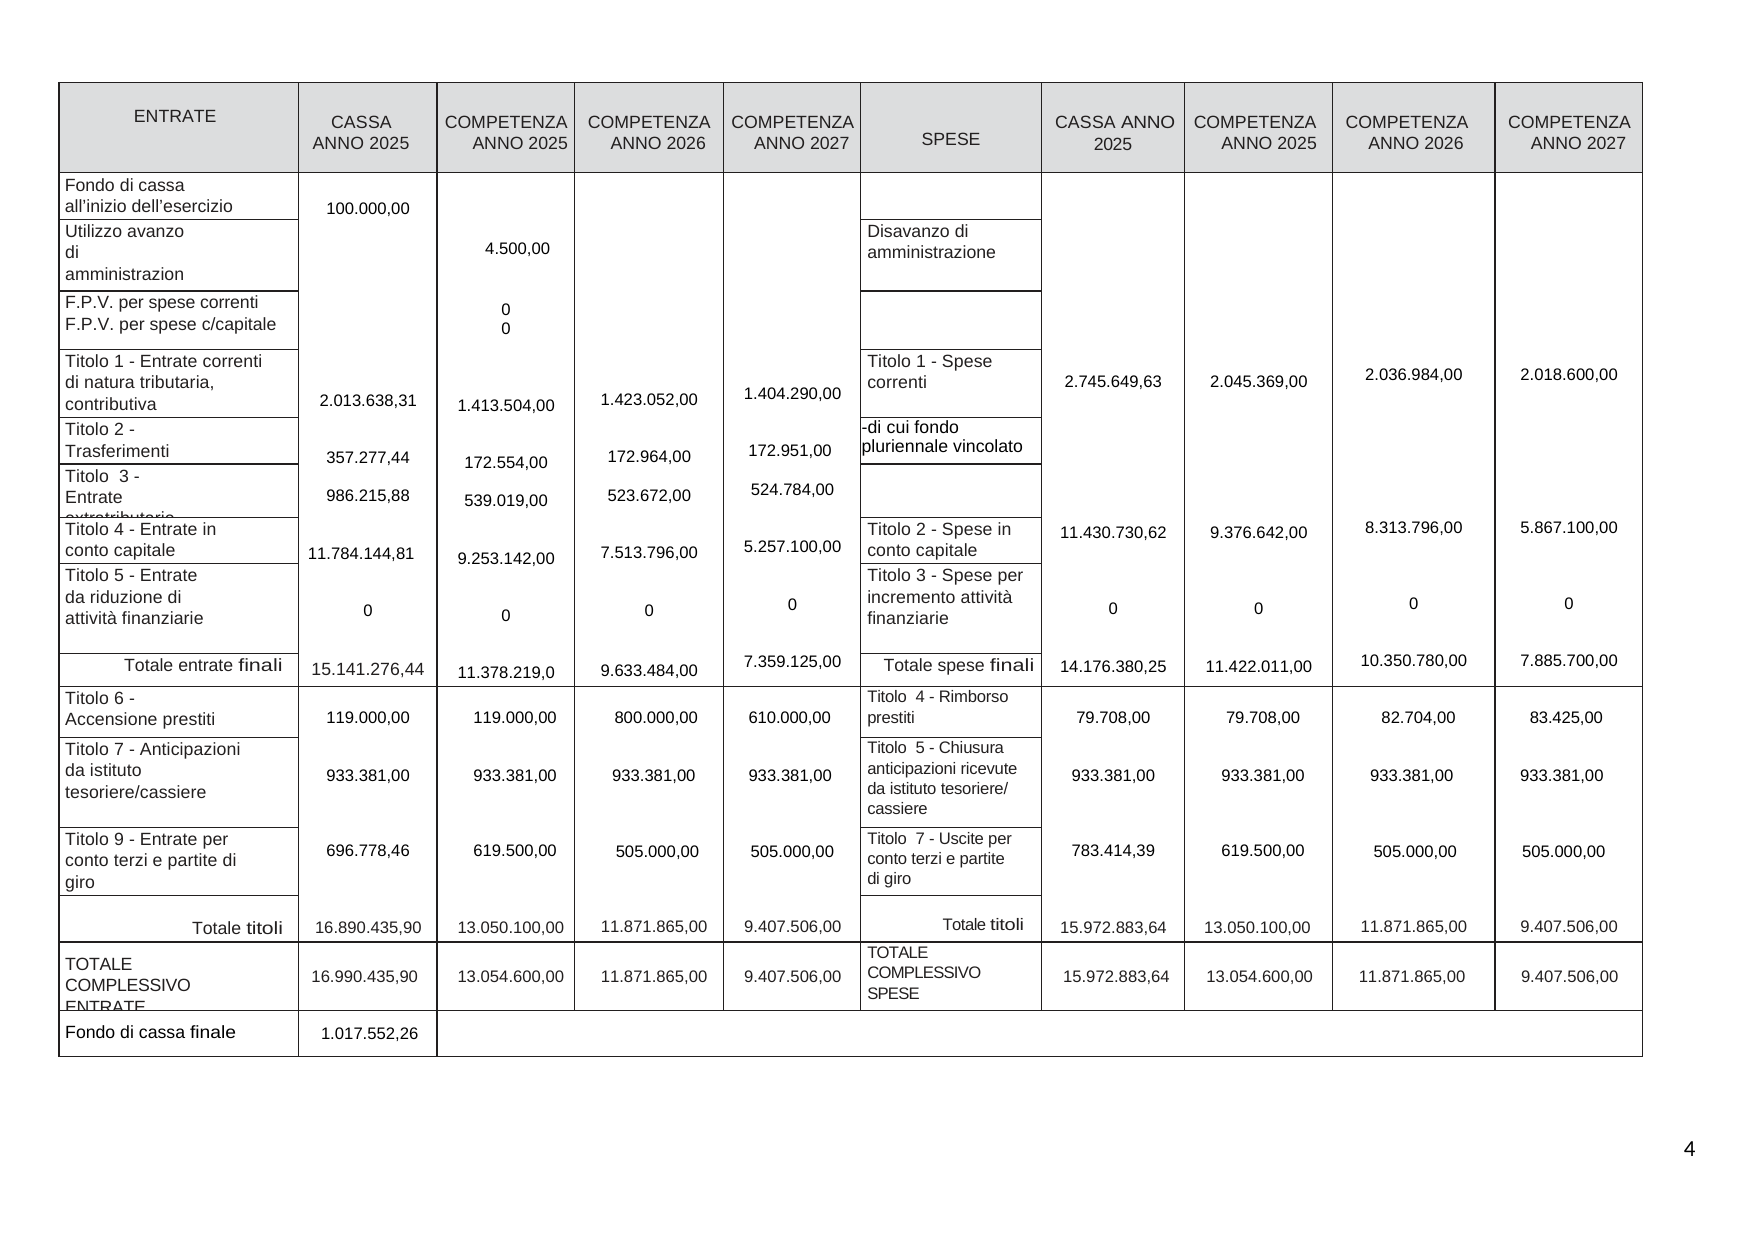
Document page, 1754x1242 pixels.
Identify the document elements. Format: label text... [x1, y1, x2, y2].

table_cell Titolo 3 - Entrate extratributarie [60, 465, 298, 517]
table_cell Disavanzo di amministrazione [861, 220, 1041, 290]
table_header COMPETENZA ANNO 2026 [575, 83, 723, 172]
table_cell Titolo 4 - Rimborso prestiti [861, 687, 1041, 737]
table_header SPESE [861, 83, 1041, 172]
table_cell [861, 173, 1041, 218]
table_cell 119.000,00 933.381,00 619.500,00 13.050.100,00 [438, 687, 574, 941]
table_cell [438, 1011, 1642, 1056]
table_cell 83.425,00 933.381,00 505.000,00 9.407.506,00 [1496, 687, 1642, 941]
table_header COMPETENZA ANNO 2027 [1496, 83, 1642, 172]
table_cell Titolo 4 - Entrate in conto capitale [60, 518, 298, 563]
table_cell 2.045.369,00 9.376.642,00 0 11.422.011,00 [1185, 173, 1332, 686]
table_cell TOTALE COMPLESSIVO ENTRATE [60, 943, 298, 1010]
table_cell Titolo 7 - Anticipazioni da istituto tesoriere/cassiere [60, 738, 298, 827]
table_cell [861, 465, 1041, 517]
table_cell TOTALE COMPLESSIVO SPESE [861, 943, 1041, 1010]
table_cell Titolo 6 - Accensione prestiti [60, 687, 298, 737]
table_cell 9.407.506,00 [1496, 943, 1642, 1010]
table_cell 13.054.600,00 [1185, 943, 1332, 1010]
table_cell Fondo di cassa all’inizio dell’esercizio [60, 173, 298, 218]
table_cell 79.708,00 933.381,00 783.414,39 15.972.883,64 [1042, 687, 1184, 941]
table_cell 2.018.600,00 5.867.100,00 0 7.885.700,00 [1496, 173, 1642, 686]
table_header COMPETENZA ANNO 2025 [1185, 83, 1332, 172]
table_cell 1.017.552,26 [299, 1011, 436, 1056]
table_cell 2.745.649,63 11.430.730,62 0 14.176.380,25 [1042, 173, 1184, 686]
table_header ENTRATE [60, 83, 298, 172]
table_cell Titolo 1 - Entrate correnti di natura tributaria, contributiva [60, 350, 298, 417]
table_header COMPETENZA ANNO 2027 [724, 83, 860, 172]
table_header CASSA ANNO 2025 [299, 83, 436, 172]
table_cell 1.404.290,00 172.951,00 524.784,00 5.257.100,00 0 7.359.125,00 [724, 173, 860, 686]
table_cell 13.054.600,00 [438, 943, 574, 1010]
table_cell 79.708,00 933.381,00 619.500,00 13.050.100,00 [1185, 687, 1332, 941]
table_cell Totale titoli [60, 896, 298, 941]
table_header COMPETENZA ANNO 2025 [438, 83, 574, 172]
table_cell 610.000,00 933.381,00 505.000,00 9.407.506,00 [724, 687, 860, 941]
table_cell 800.000,00 933.381,00 505.000,00 11.871.865,00 [575, 687, 723, 941]
table_cell -di cui fondo pluriennale vincolato [861, 418, 1041, 463]
table_cell 119.000,00 933.381,00 696.778,46 16.890.435,90 [299, 687, 436, 941]
table_cell 2.036.984,00 8.313.796,00 0 10.350.780,00 [1333, 173, 1494, 686]
table_cell [861, 292, 1041, 349]
text 4 [48, 1134, 1695, 1162]
table_cell Titolo 1 - Spese correnti [861, 350, 1041, 417]
table_cell 11.871.865,00 [575, 943, 723, 1010]
table_cell Titolo 3 - Spese per incremento attività finanziarie [861, 564, 1041, 653]
table_cell Utilizzo avanzo di amministrazione [60, 220, 298, 290]
table_cell Titolo 7 - Uscite per conto terzi e partite di giro [861, 828, 1041, 895]
table_cell 100.000,00 2.013.638,31 357.277,44 986.215,88 11.784.144,81 0 15.141.276,44 [299, 173, 436, 686]
table_cell Totale titoli [861, 896, 1041, 941]
table_cell 16.990.435,90 [299, 943, 436, 1010]
table_cell 11.871.865,00 [1333, 943, 1494, 1010]
table_header CASSA ANNO 2025 [1042, 83, 1184, 172]
table_cell Totale entrate finali [60, 654, 298, 686]
table_cell Totale spese finali [861, 654, 1041, 686]
table_header COMPETENZA ANNO 2026 [1333, 83, 1494, 172]
table_cell 82.704,00 933.381,00 505.000,00 11.871.865,00 [1333, 687, 1494, 941]
table_cell Titolo 5 - Chiusura anticipazioni ricevute da istituto tesoriere/ cassiere [861, 738, 1041, 827]
table_cell Titolo 2 - Trasferimenti correnti [60, 418, 298, 463]
table_cell Fondo di cassa finale [60, 1011, 298, 1056]
table_cell F.P.V. per spese correnti F.P.V. per spese c/capitale [60, 292, 298, 349]
table_cell Titolo 9 - Entrate per conto terzi e partite di giro [60, 828, 298, 895]
table_cell 9.407.506,00 [724, 943, 860, 1010]
table_cell 15.972.883,64 [1042, 943, 1184, 1010]
table_cell Titolo 5 - Entrate da riduzione di attività finanziarie [60, 564, 298, 653]
table_cell Titolo 2 - Spese in conto capitale [861, 518, 1041, 563]
table_cell 1.423.052,00 172.964,00 523.672,00 7.513.796,00 0 9.633.484,00 [575, 173, 723, 686]
table_cell 4.500,00 0 0 1.413.504,00 172.554,00 539.019,00 9.253.142,00 0 11.378.219,00 [438, 173, 574, 686]
